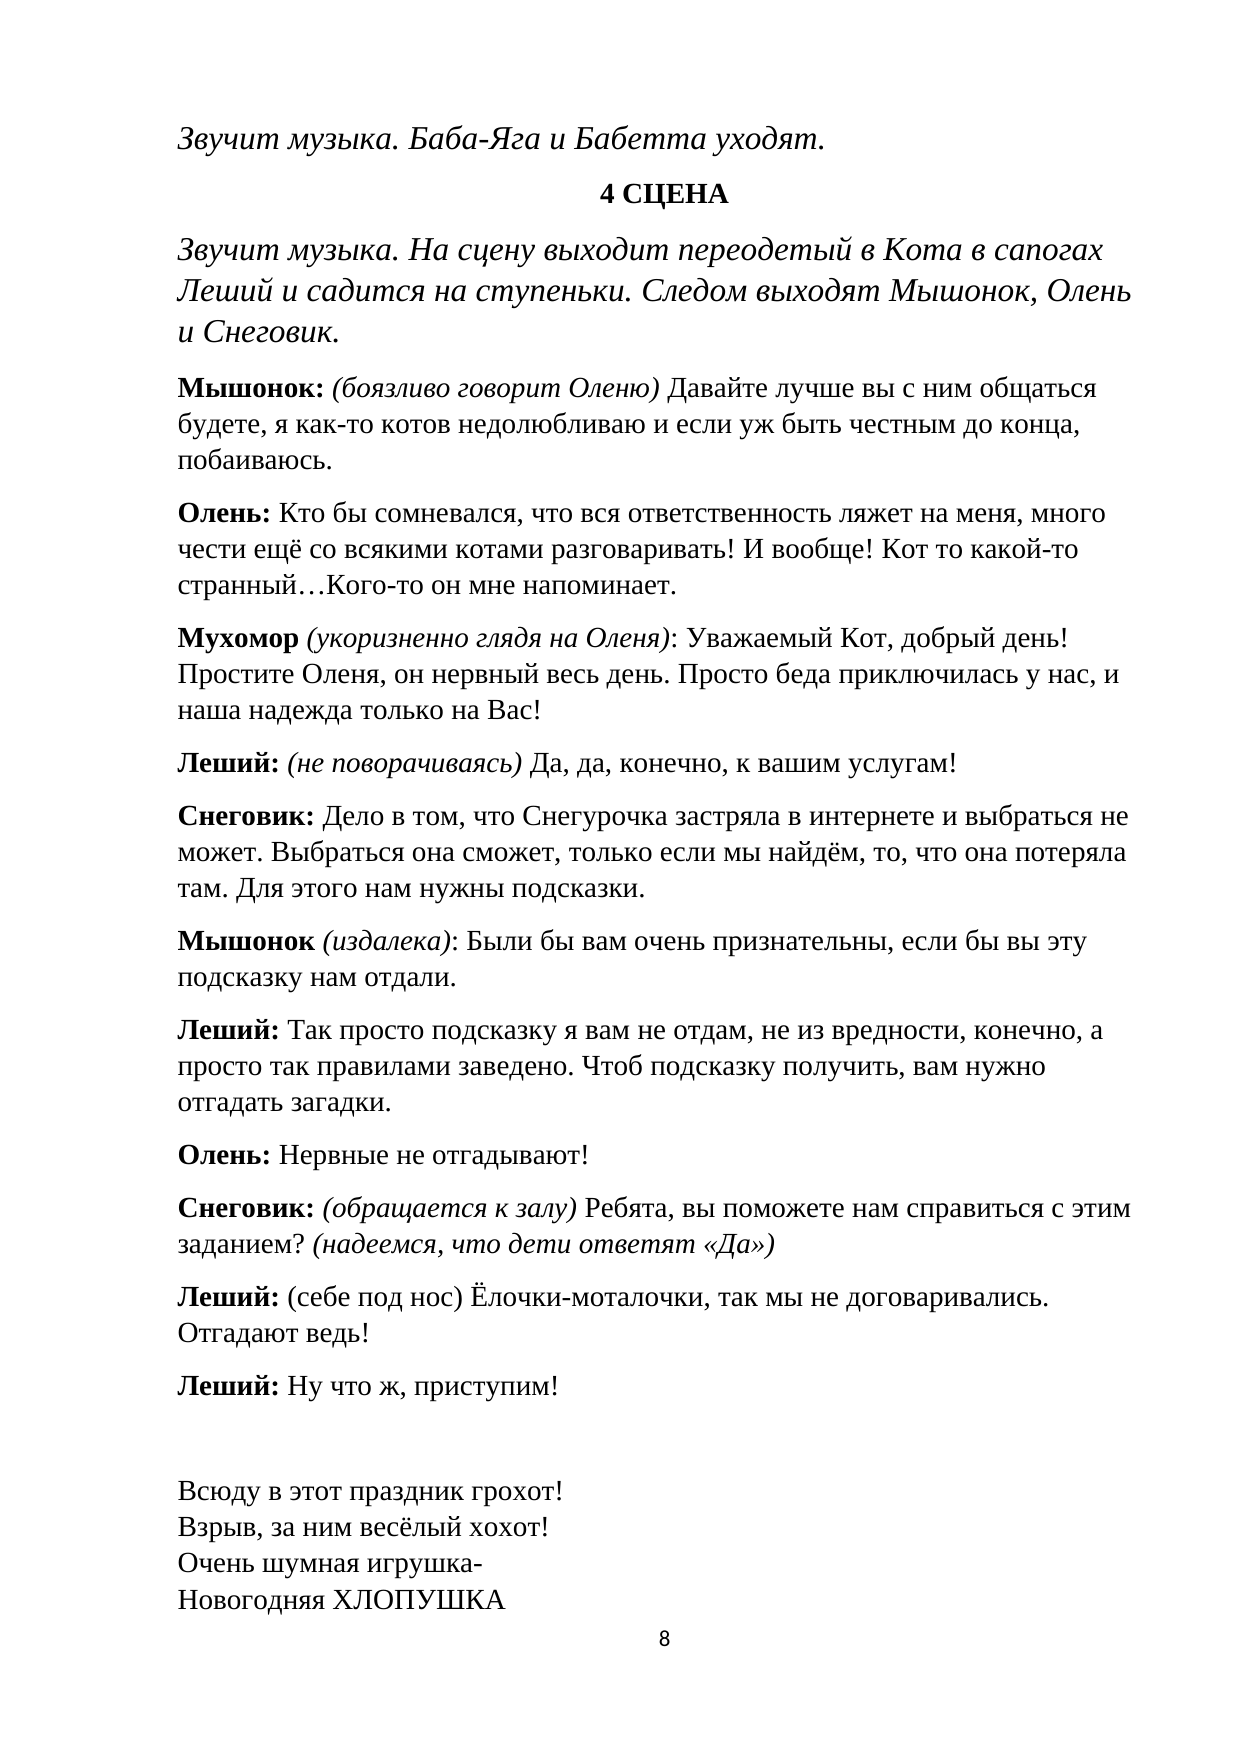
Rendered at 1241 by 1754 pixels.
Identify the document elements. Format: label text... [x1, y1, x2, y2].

text Леший: Ну что ж, приступим! [177, 1368, 1152, 1401]
text Снеговик: (обращается к залу) Ребята, вы поможете нам справиться с этим заданием? (надеемся, что дети ответят «Да») [177, 1190, 1152, 1259]
text Олень: Нервные не отгадывают! [177, 1137, 1152, 1171]
text Звучит музыка. На сцену выходит переодетый в Кота в сапогах Леший и садится на ступеньки. Следом выходят Мышонок, Олень и Снеговик. [177, 229, 1152, 350]
text Леший: (себе под нос) Ёлочки-моталочки, так мы не договаривались. Отгадают ведь! [177, 1279, 1152, 1348]
text Леший: (не поворачиваясь) Да, да, конечно, к вашим услугам! [177, 745, 1152, 778]
text Снеговик: Дело в том, что Снегурочка застряла в интернете и выбраться не может. Выбраться она сможет, только если мы найдём, то, что она потеряла там. Для этого нам нужны подсказки. [177, 798, 1152, 904]
text Леший: Так просто подсказку я вам не отдам, не из вредности, конечно, а просто так правилами заведено. Чтоб подсказку получить, вам нужно отгадать загадки. [177, 1012, 1152, 1118]
text Звучит музыка. Баба-Яга и Бабетта уходят. [177, 118, 1152, 156]
text Мышонок (издалека): Были бы вам очень признательны, если бы вы эту подсказку нам отдали. [177, 923, 1152, 993]
text Мышонок: (боязливо говорит Оленю) Давайте лучше вы с ним общаться будете, я как-то котов недолюбливаю и если уж быть честным до конца, побаиваюсь. [177, 370, 1152, 476]
text 4 СЦЕНА [177, 176, 1152, 210]
text Всюду в этот праздник грохот! [177, 1473, 1152, 1507]
text Очень шумная игрушка- [177, 1546, 1152, 1579]
text Олень: Кто бы сомневался, что вся ответственность ляжет на меня, много чести ещё со всякими котами разговаривать! И вообще! Кот то какой-то странный…Кого-то он мне напоминает. [177, 495, 1152, 601]
text Мухомор (укоризненно глядя на Оленя): Уважаемый Кот, добрый день! Простите Оленя, он нервный весь день. Просто беда приключилась у нас, и наша надежда только на Вас! [177, 620, 1152, 726]
text Взрыв, за ним весёлый хохот! [177, 1509, 1152, 1543]
text Новогодняя ХЛОПУШКА [177, 1582, 1152, 1615]
